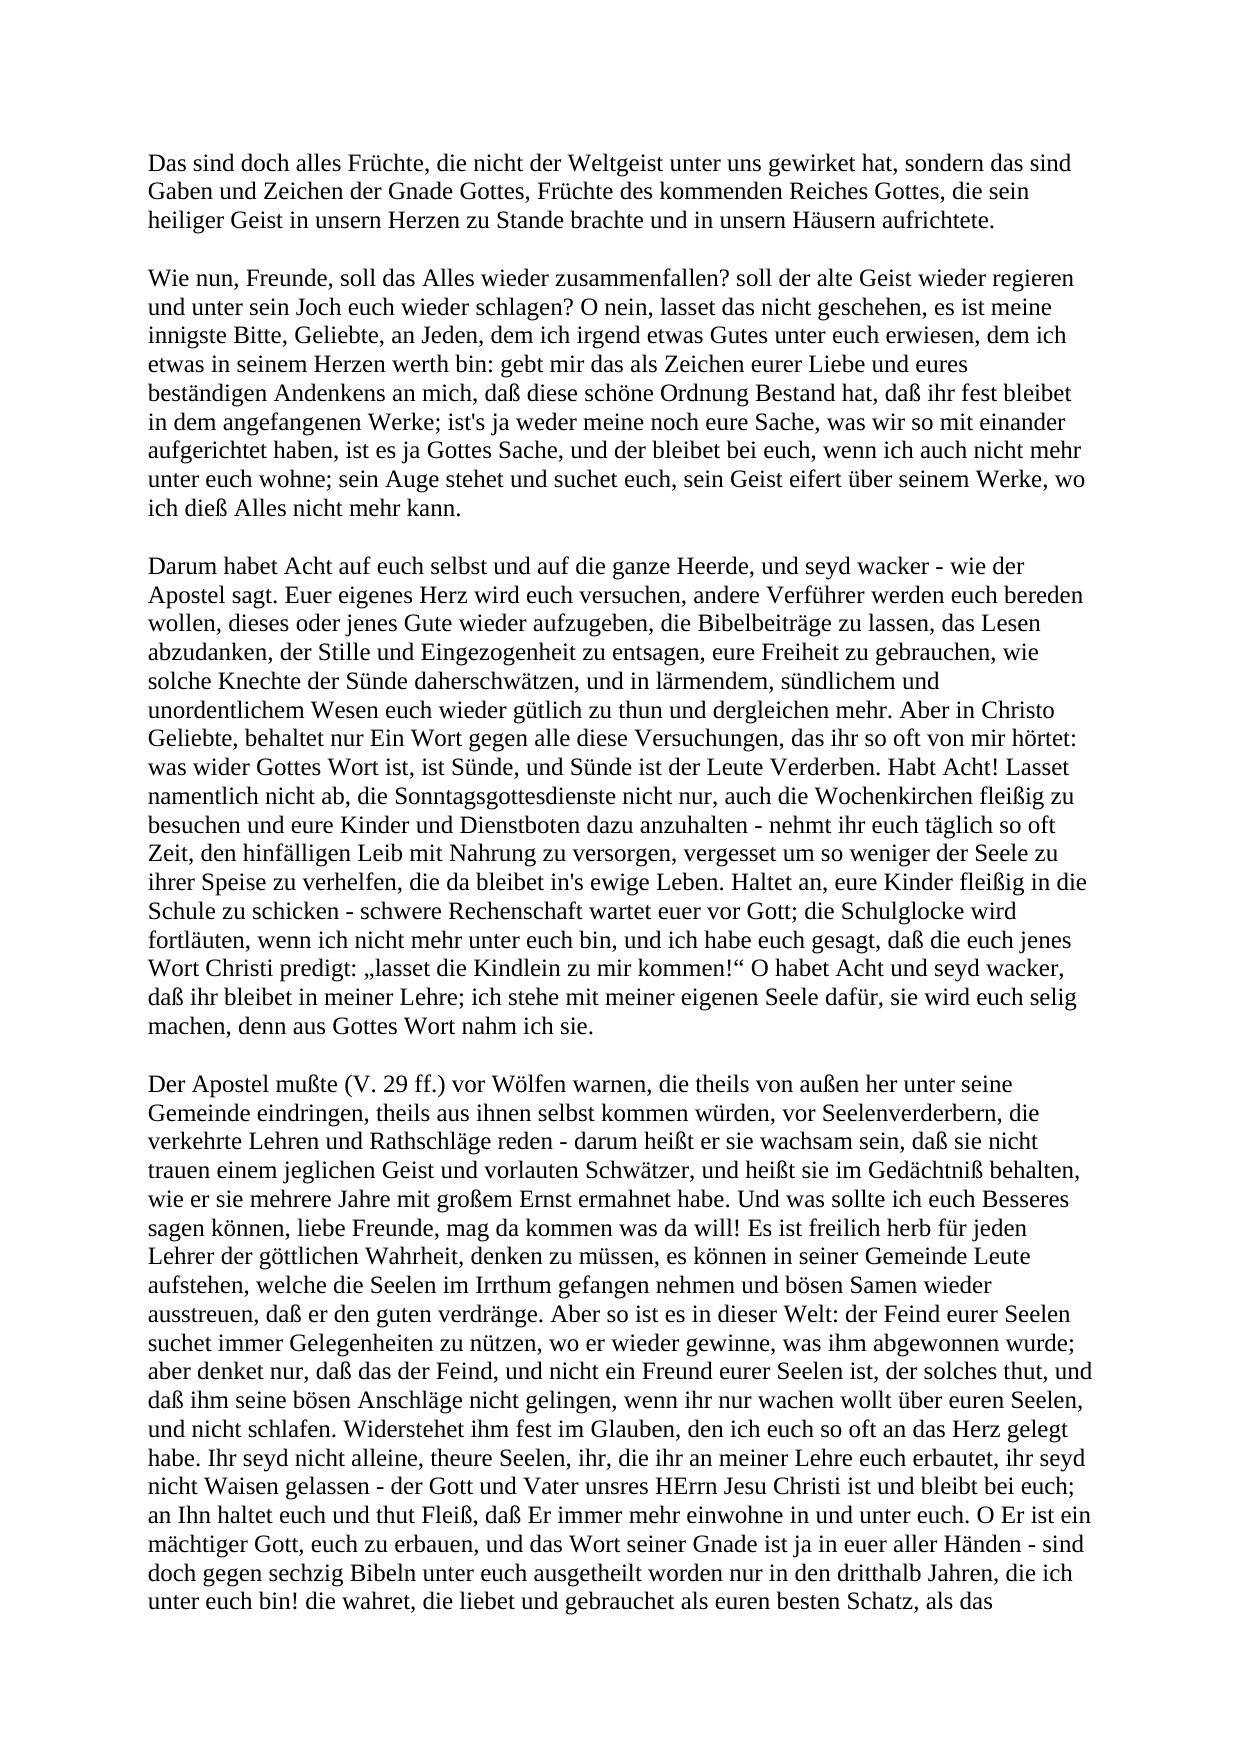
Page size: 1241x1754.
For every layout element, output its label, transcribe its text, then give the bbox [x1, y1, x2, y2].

text Das sind doch alles Früchte, die nicht der Weltgeist unter uns gewirket hat, sondern das sind Gaben und Zeichen der Gnade Gottes, Früchte des kommenden Reiches Gottes, die sein heiliger Geist in unsern Herzen zu Stande brachte und in unsern Häusern aufrichtete. [148, 148, 1093, 234]
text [148, 1069, 1093, 1615]
text Darum habet Acht auf euch selbst und auf die ganze Heerde, und seyd wacker - wie der Apostel sagt. Euer eigenes Herz wird euch versuchen, andere Verführer werden euch bereden wollen, dieses oder jenes Gute wieder aufzugeben, die Bibelbeiträge zu lassen, das Lesen abzudanken, der Stille und Eingezogenheit zu entsagen, eure Freiheit zu gebrauchen, wie solche Knechte der Sünde daherschwätzen, und in lärmendem, sündlichem und unordentlichem Wesen euch wieder gütlich zu thun und dergleichen mehr. Aber in Christo Geliebte, behaltet nur Ein Wort gegen alle diese Versuchungen, das ihr so oft von mir hörtet: was wider Gottes Wort ist, ist Sünde, und Sünde ist der Leute Verderben. Habt Acht! Lasset namentlich nicht ab, die Sonntagsgottesdienste nicht nur, auch die Wochenkirchen fleißig zu besuchen und eure Kinder und Dienstboten dazu anzuhalten - nehmt ihr euch täglich so oft Zeit, den hinfälligen Leib mit Nahrung zu versorgen, vergesset um so weniger der Seele zu ihrer Speise zu verhelfen, die da bleibet in's ewige Leben. Haltet an, eure Kinder fleißig in die Schule zu schicken - schwere Rechenschaft wartet euer vor Gott; die Schulglocke wird fortläuten, wenn ich nicht mehr unter euch bin, und ich habe euch gesagt, daß die euch jenes Wort Christi predigt: „lasset die Kindlein zu mir kommen!“ O habet Acht und seyd wacker, daß ihr bleibet in meiner Lehre; ich stehe mit meiner eigenen Seele dafür, sie wird euch selig machen, denn aus Gottes Wort nahm ich sie. [148, 551, 1093, 1040]
text Wie nun, Freunde, soll das Alles wieder zusammenfallen? soll der alte Geist wieder regieren und unter sein Joch euch wieder schlagen? O nein, lasset das nicht geschehen, es ist meine innigste Bitte, Geliebte, an Jeden, dem ich irgend etwas Gutes unter euch erwiesen, dem ich etwas in seinem Herzen werth bin: gebt mir das als Zeichen eurer Liebe und eures beständigen Andenkens an mich, daß diese schöne Ordnung Bestand hat, daß ihr fest bleibet in dem angefangenen Werke; ist's ja weder meine noch eure Sache, was wir so mit einander aufgerichtet haben, ist es ja Gottes Sache, und der bleibet bei euch, wenn ich auch nicht mehr unter euch wohne; sein Auge stehet und suchet euch, sein Geist eifert über seinem Werke, wo ich dieß Alles nicht mehr kann. [148, 263, 1093, 522]
